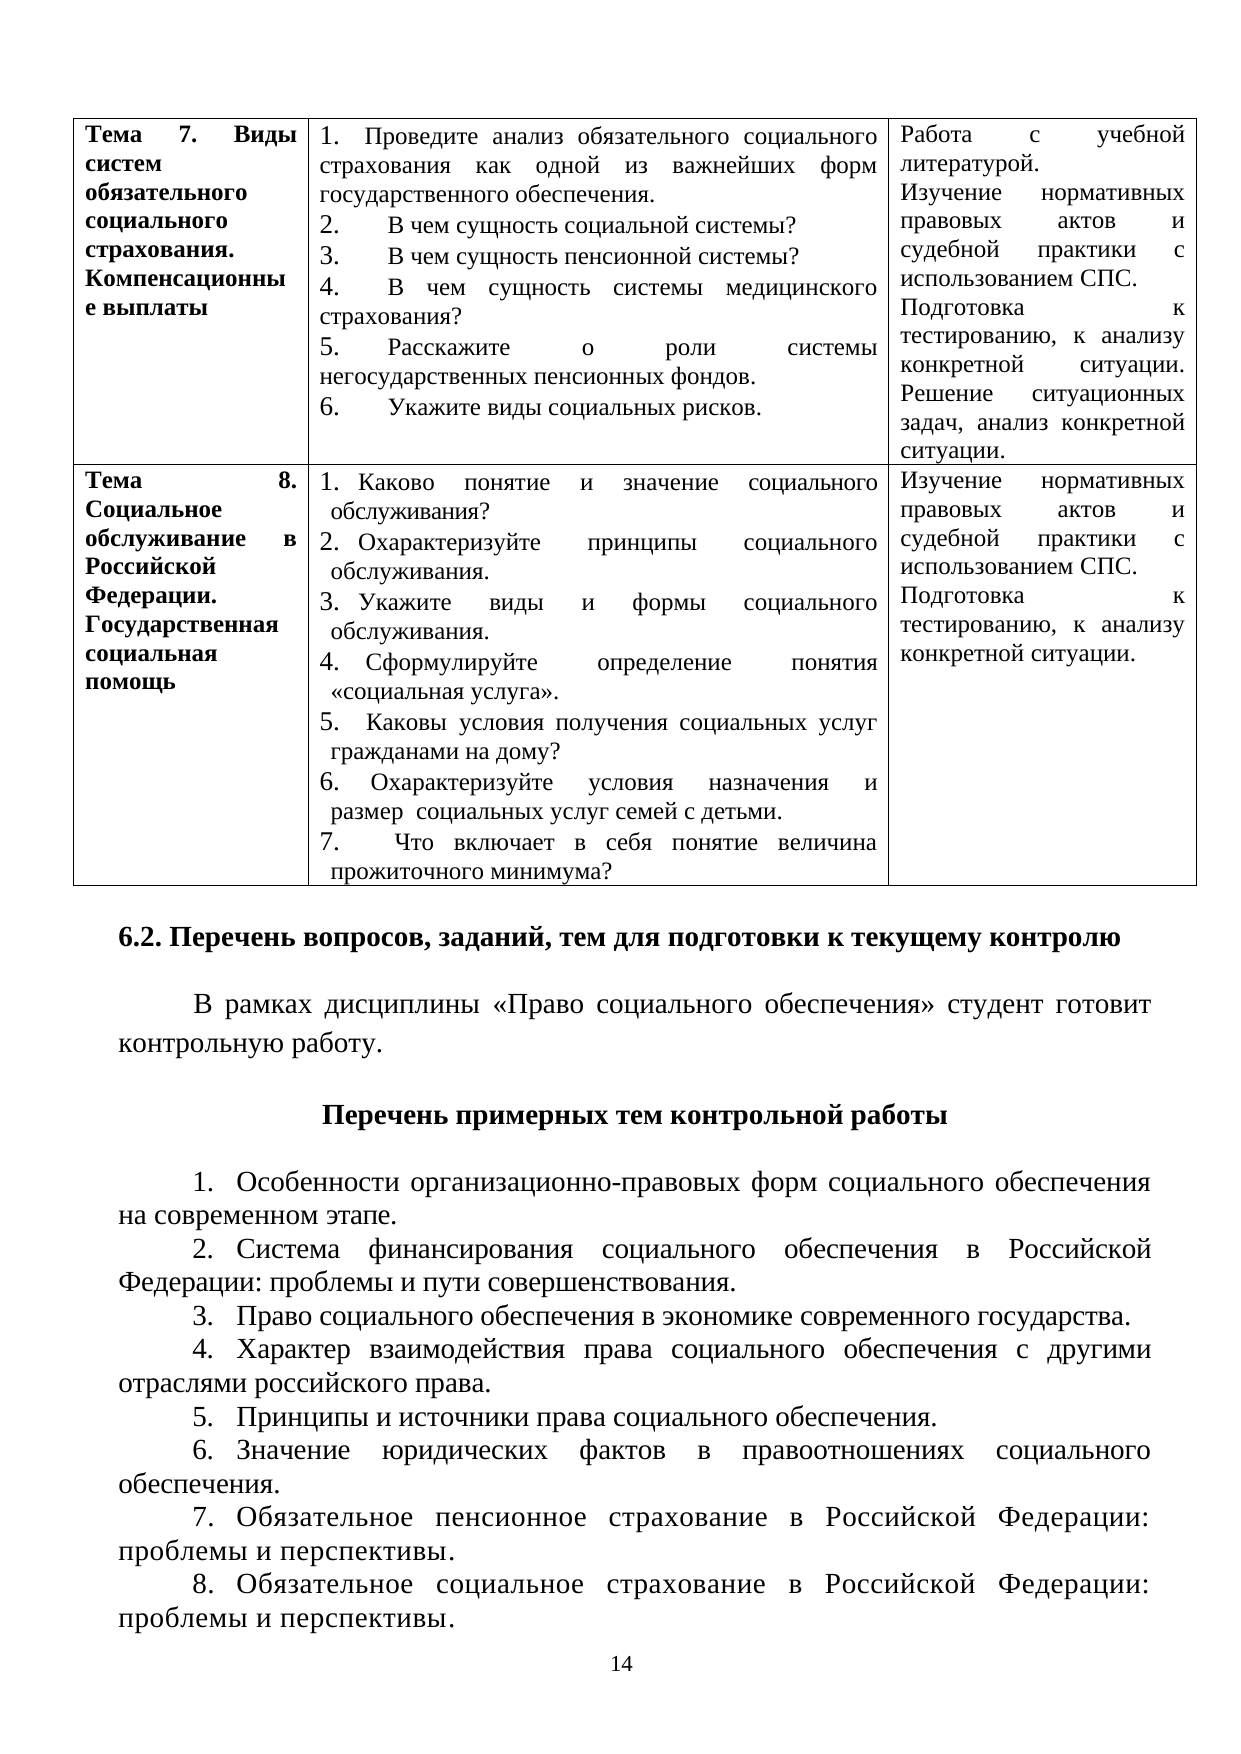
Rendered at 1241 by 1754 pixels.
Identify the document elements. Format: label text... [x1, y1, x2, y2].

list Система финансирования социального обеспечения в Российской Федерации: проблемы и пути совершенствования. [118, 1231, 1152, 1298]
list Право социального обеспечения в экономике современного государства. [118, 1298, 1152, 1332]
table_cell Проведите анализ обязательного социального страхования как одной из важнейших форм государственного обеспечения. В чем сущность социальной системы? В чем сущность пенсионной системы? В чем сущность системы медицинского страхования? Расскажите о роли системы негосударственных пенсионных фондов. Укажите виды социальных рисков. [309, 119, 888, 464]
table_cell Изучение нормативных правовых актов и судебной практики с использованием СПС. Подготовка к тестированию, к анализу конкретной ситуации. [889, 465, 1196, 884]
list Обязательное социальное страхование в Российской Федерации: проблемы и перспективы. [118, 1566, 1152, 1633]
text 6.2. Перечень вопросов, заданий, тем для подготовки к текущему контролю [118, 919, 1152, 953]
list Характер взаимодействия права социального обеспечения с другими отраслями российского права. [118, 1332, 1152, 1399]
table_cell Каково понятие и значение социального обслуживания? Охарактеризуйте принципы социального обслуживания. Укажите виды и формы социального обслуживания. Сформулируйте определение понятия «социальная услуга». Каковы условия получения социальных услуг гражданами на дому? Охарактеризуйте условия назначения и размер социальных услуг семей с детьми. Что включает в себя понятие величина прожиточного минимума? [309, 465, 888, 884]
table_cell Тема 7. Виды систем обязательного социального страхования. Компенсационные выплаты [74, 119, 308, 464]
text Перечень примерных тем контрольной работы [118, 1097, 1152, 1130]
text В рамках дисциплины «Право социального обеспечения» студент готовит контрольную работу. [118, 986, 1152, 1058]
list Особенности организационно-правовых форм социального обеспечения на современном этапе. [118, 1164, 1152, 1231]
table_cell Тема 8. Социальное обслуживание в Российской Федерации. Государственная социальная помощь [74, 465, 308, 884]
list Значение юридических фактов в правоотношениях социального обеспечения. [118, 1432, 1152, 1499]
list Принципы и источники права социального обеспечения. [118, 1399, 1152, 1432]
list Обязательное пенсионное страхование в Российской Федерации: проблемы и перспективы. [118, 1499, 1152, 1566]
table_cell Работа с учебной литературой. Изучение нормативных правовых актов и судебной практики с использованием СПС. Подготовка к тестированию, к анализу конкретной ситуации. Решение ситуационных задач, анализ конкретной ситуации. [889, 119, 1196, 464]
